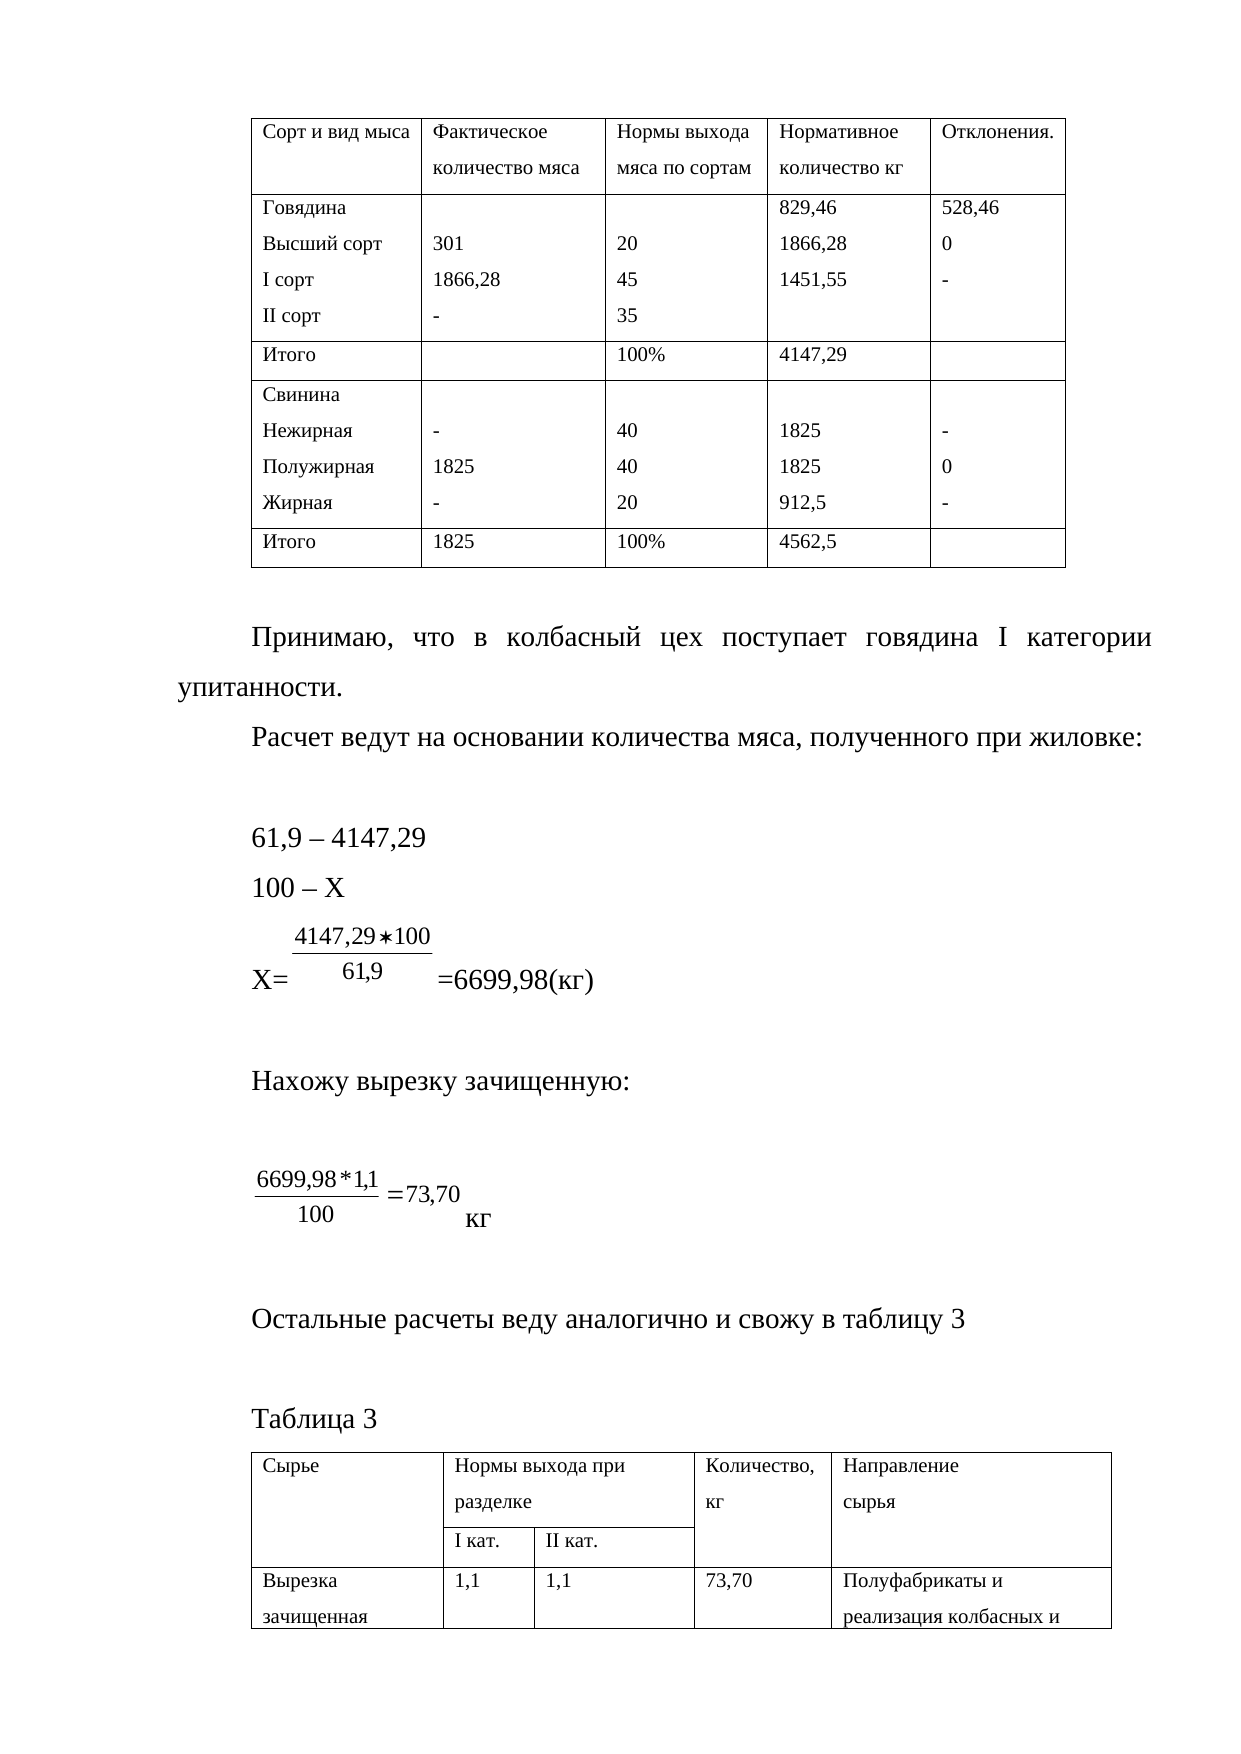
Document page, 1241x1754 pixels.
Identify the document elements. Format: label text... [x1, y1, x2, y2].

table_cell 829,46 1866,28 1451,55 [768, 195, 930, 341]
table_cell I кат. [444, 1528, 534, 1567]
table_cell - 0 - [931, 381, 1065, 528]
table_cell [931, 529, 1065, 567]
table_cell 1,1 [444, 1568, 534, 1628]
text Таблица 3 [177, 1401, 1152, 1435]
table_cell 73,70 [695, 1568, 831, 1628]
table_cell [931, 342, 1065, 380]
table_cell 1,1 [535, 1568, 694, 1628]
table_cell 528,46 0 - [931, 195, 1065, 341]
table_cell 301 1866,28 - [422, 195, 605, 341]
table_cell 40 40 20 [606, 381, 767, 528]
text 100 – Х [177, 870, 1152, 904]
table_header Нормативное количество кг [768, 119, 930, 193]
table_header Фактическое количество мяса [422, 119, 605, 193]
table_cell Говядина Высший сорт I сорт II сорт [252, 195, 421, 341]
table_cell 4147,29 [768, 342, 930, 380]
table_header Количество, кг [695, 1453, 831, 1567]
table_cell Итого [252, 342, 421, 380]
table_cell Итого [252, 529, 421, 567]
table_cell II кат. [535, 1528, 694, 1567]
table_cell [422, 342, 605, 380]
table_cell 100% [606, 342, 767, 380]
table_cell 20 45 35 [606, 195, 767, 341]
table_header Направление сырья [832, 1453, 1111, 1567]
table_cell Вырезка зачищенная [252, 1568, 443, 1628]
table_cell 1825 1825 912,5 [768, 381, 930, 528]
table_cell 1825 [422, 529, 605, 567]
table_cell - 1825 - [422, 381, 605, 528]
text Остальные расчеты веду аналогично и свожу в таблицу 3 [177, 1301, 1152, 1334]
text 61,9 – 4147,29 [177, 820, 1152, 853]
table_header Сырье [252, 1453, 443, 1567]
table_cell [832, 1568, 1111, 1628]
text Расчет ведут на основании количества мяса, полученного при жиловке: [177, 719, 1152, 753]
text кг [177, 1163, 1152, 1234]
table_cell 4562,5 [768, 529, 930, 567]
table_cell 100% [606, 529, 767, 567]
text Нахожу вырезку зачищенную: [177, 1063, 1152, 1096]
table_header Нормы выхода при разделке [444, 1453, 694, 1527]
table_header Сорт и вид мыса [252, 119, 421, 193]
text Принимаю, что в колбасный цех поступает говядина I категории упитанности. [177, 619, 1152, 702]
table_header Нормы выхода мяса по сортам [606, 119, 767, 193]
table_header Отклонения. [931, 119, 1065, 193]
text Х==6699,98(кг) [177, 921, 1152, 996]
table_cell Свинина Нежирная Полужирная Жирная [252, 381, 421, 528]
